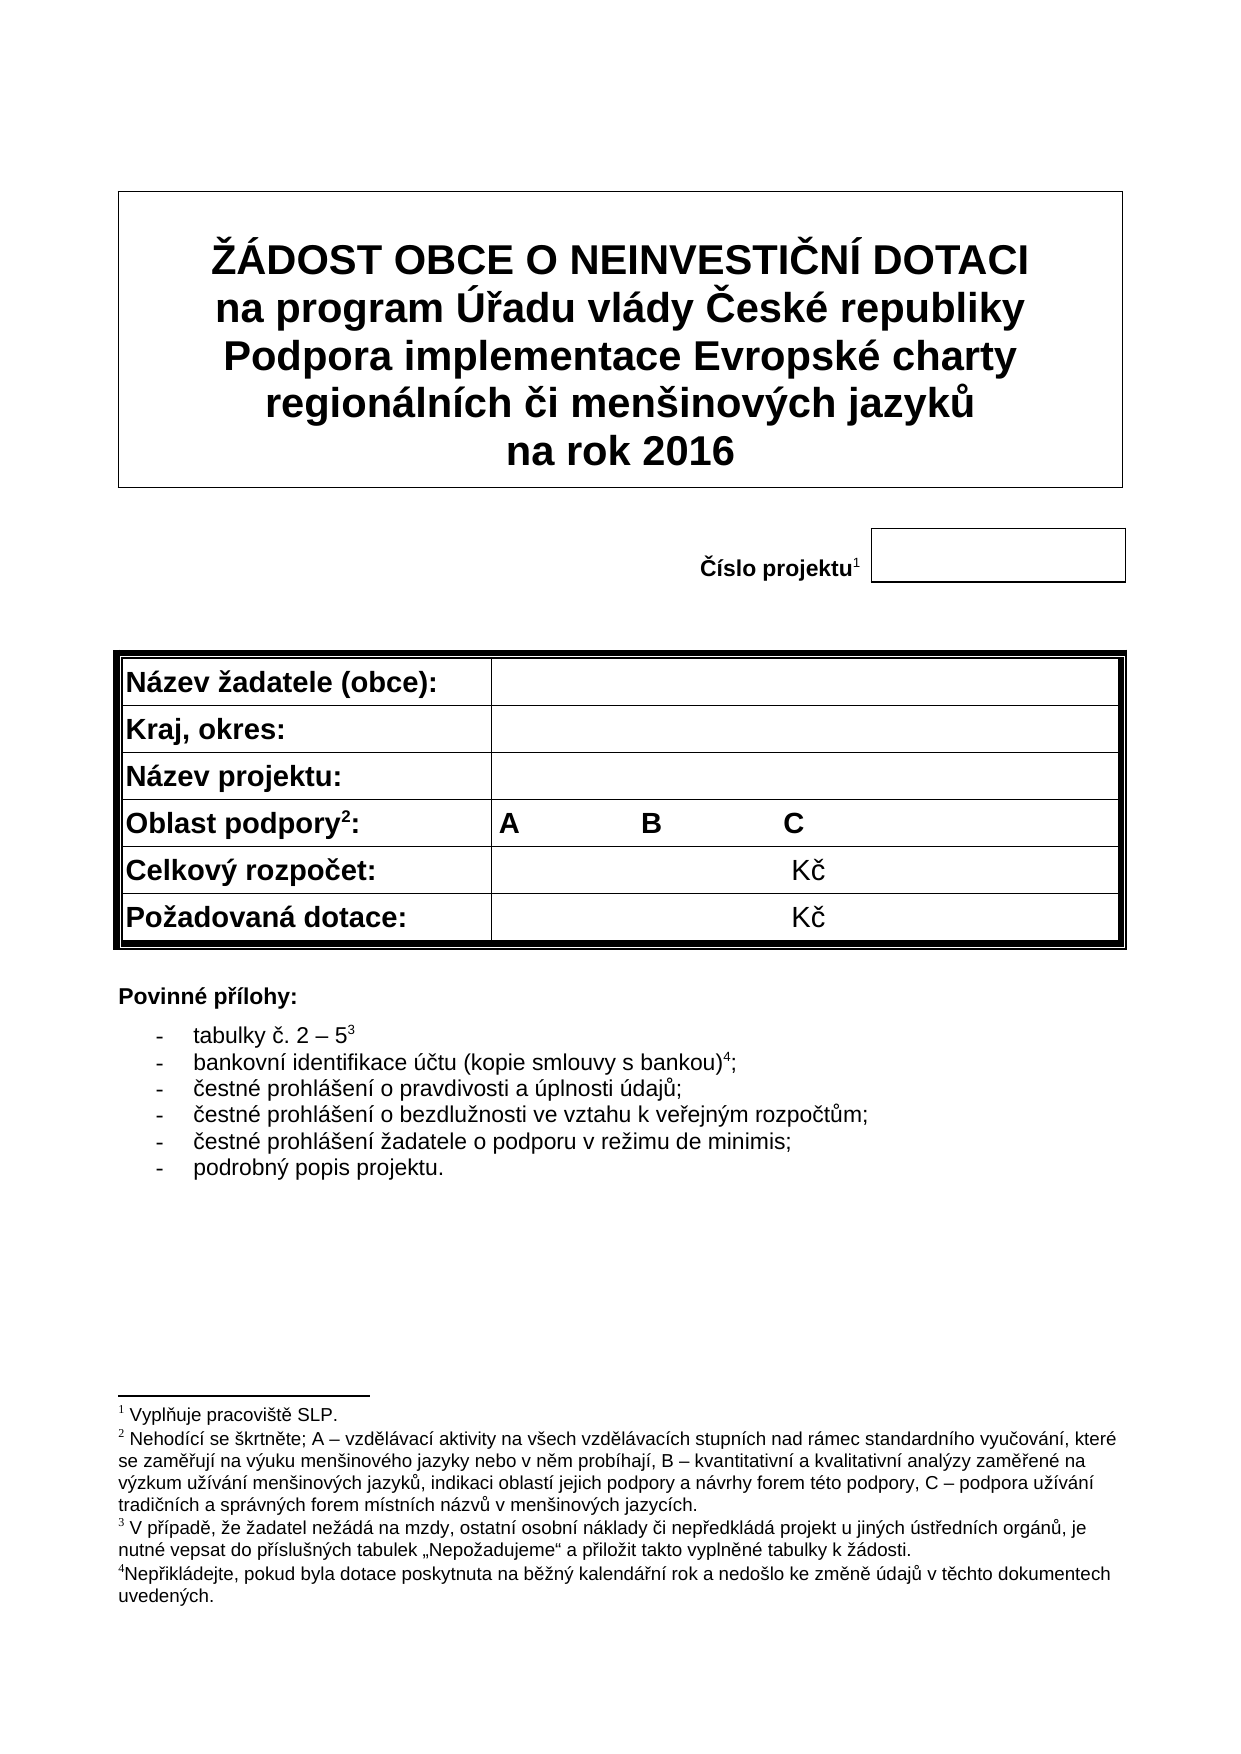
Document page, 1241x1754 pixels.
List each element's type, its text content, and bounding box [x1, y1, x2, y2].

list čestné prohlášení o pravdivosti a úplnosti údajů; [156, 1075, 1122, 1101]
table_cell [492, 753, 1118, 799]
list podrobný popis projektu. [156, 1154, 1122, 1181]
text Povinné přílohy: [118, 983, 1122, 1009]
table_cell Oblast podpory: [123, 800, 491, 846]
table_cell Kraj, okres: [123, 706, 491, 752]
table_header [492, 659, 1118, 705]
list čestné prohlášení o bezdlužnosti ve vztahu k veřejným rozpočtům; [156, 1101, 1122, 1128]
table_cell Požadovaná dotace: [123, 894, 491, 940]
table_cell Kč [492, 894, 1118, 940]
list bankovní identifikace účtu (kopie smlouvy s bankou); [156, 1048, 1122, 1075]
list tabulky č. 2 – 5 [156, 1022, 1122, 1048]
table_header Číslo projektu [458, 528, 871, 581]
table_header ŽÁDOST OBCE O NEINVESTIČNÍ DOTACI na program Úřadu vlády České republiky Podpora implementace Evropské charty regionálních či menšinových jazyků na rok 2016 [119, 192, 1122, 487]
table_cell Kč [492, 847, 1118, 893]
table_header Název žadatele (obce): [123, 659, 491, 705]
table_header [872, 529, 1125, 581]
table_cell Název projektu: [123, 753, 491, 799]
list čestné prohlášení žadatele o podporu v režimu de minimis; [156, 1128, 1122, 1154]
table_cell Celkový rozpočet: [123, 847, 491, 893]
table_cell [492, 706, 1118, 752]
table_cell A B C [492, 800, 1118, 846]
